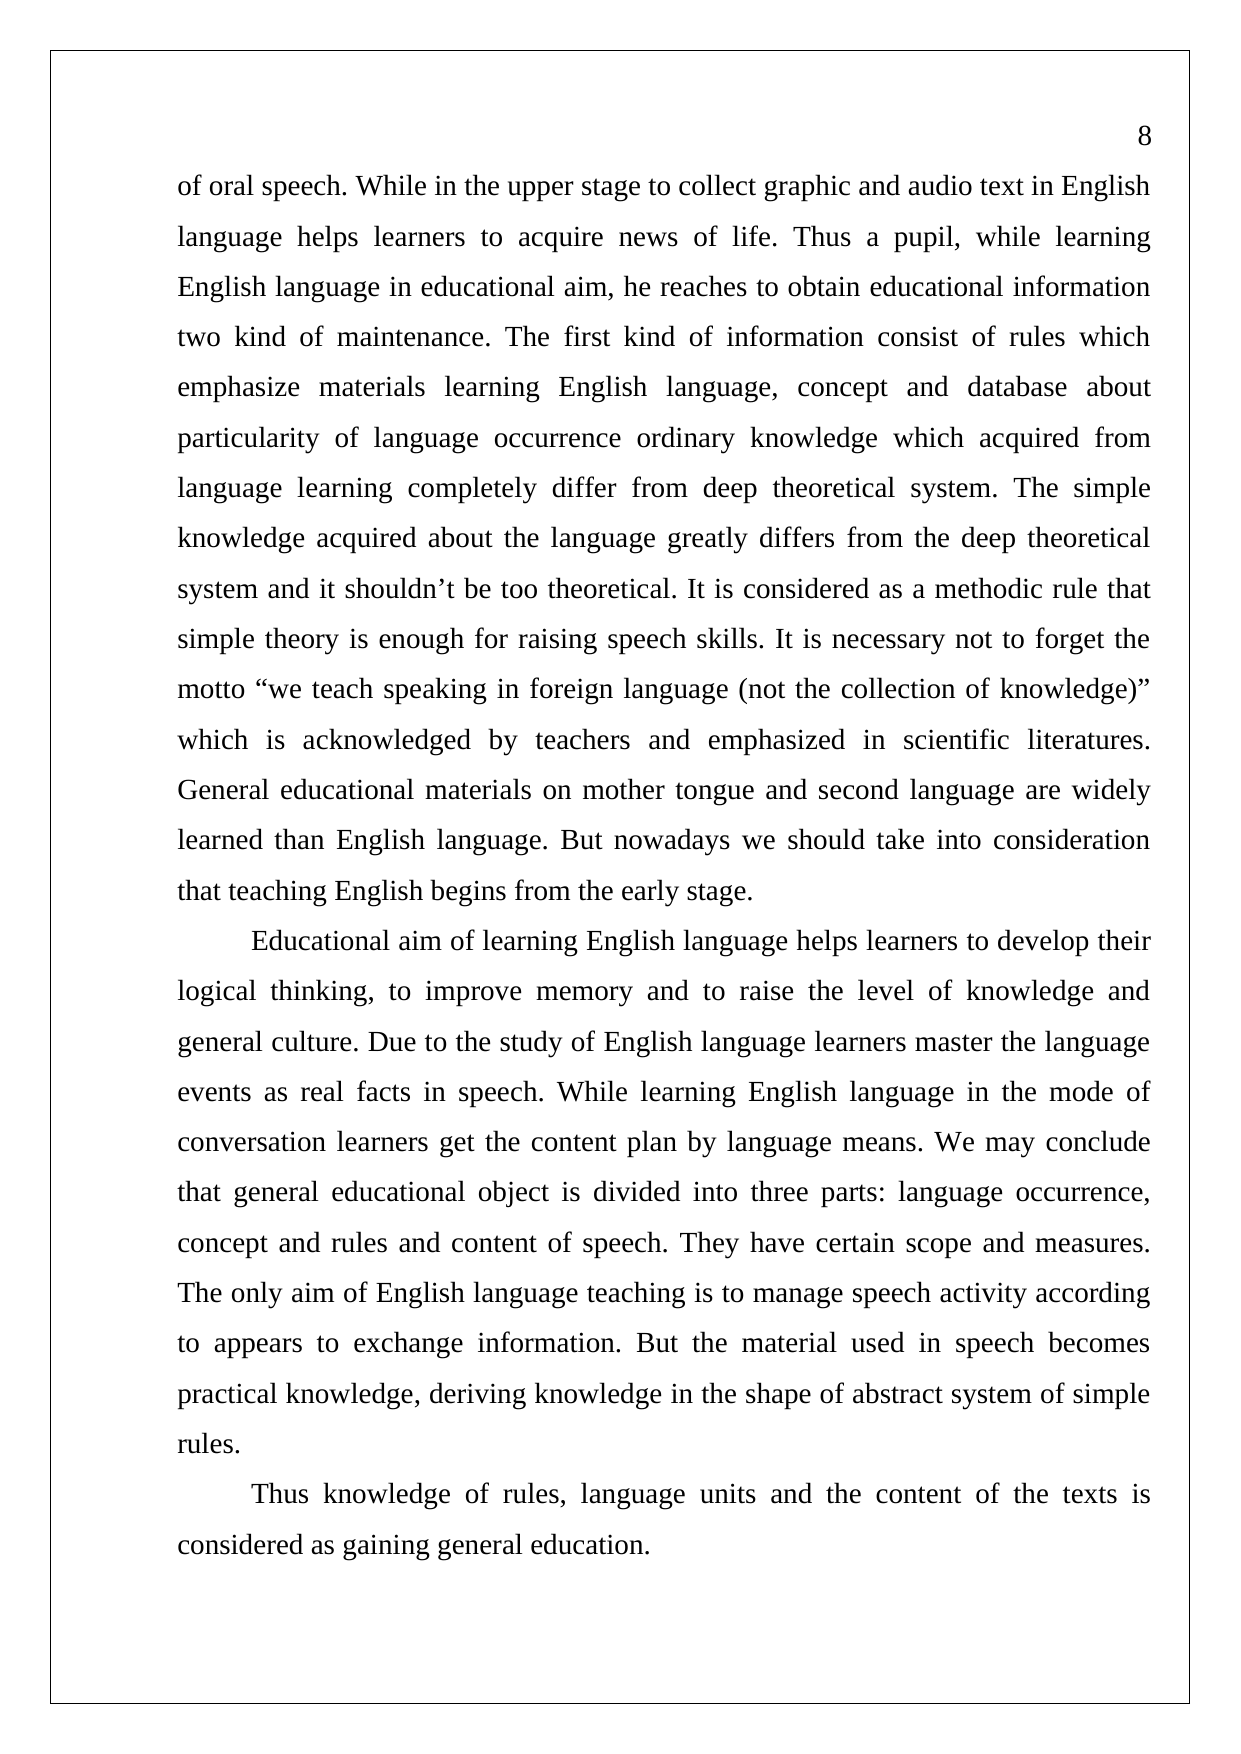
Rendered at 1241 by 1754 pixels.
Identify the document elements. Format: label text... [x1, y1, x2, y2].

text Educational aim of learning English language helps learners to develop their logical thinking, to improve memory and to raise the level of knowledge and general culture. Due to the study of English language learners master the language events as real facts in speech. While learning English language in the mode of conversation learners get the content plan by language means. We may conclude that general educational object is divided into three parts: language occurrence, concept and rules and content of speech. They have certain scope and measures. The only aim of English language teaching is to manage speech activity according to appears to exchange information. But the material used in speech becomes practical knowledge, deriving knowledge in the shape of abstract system of simple rules. [177, 923, 1152, 1460]
text of oral speech. While in the upper stage to collect graphic and audio text in English language helps learners to acquire news of life. Thus a pupil, while learning English language in educational aim, he reaches to obtain educational information two kind of maintenance. The first kind of information consist of rules which emphasize materials learning English language, concept and database about particularity of language occurrence ordinary knowledge which acquired from language learning completely differ from deep theoretical system. The simple knowledge acquired about the language greatly differs from the deep theoretical system and it shouldn’t be too theoretical. It is considered as a methodic rule that simple theory is enough for raising speech skills. It is necessary not to forget the motto “we teach speaking in foreign language (not the collection of knowledge)” which is acknowledged by teachers and emphasized in scientific literatures. General educational materials on mother tongue and second language are widely learned than English language. But nowadays we should take into consideration that teaching English begins from the early stage. [177, 168, 1152, 906]
text 8 [177, 118, 1152, 152]
text Thus knowledge of rules, language units and the content of the texts is considered as gaining general education. [177, 1476, 1152, 1560]
